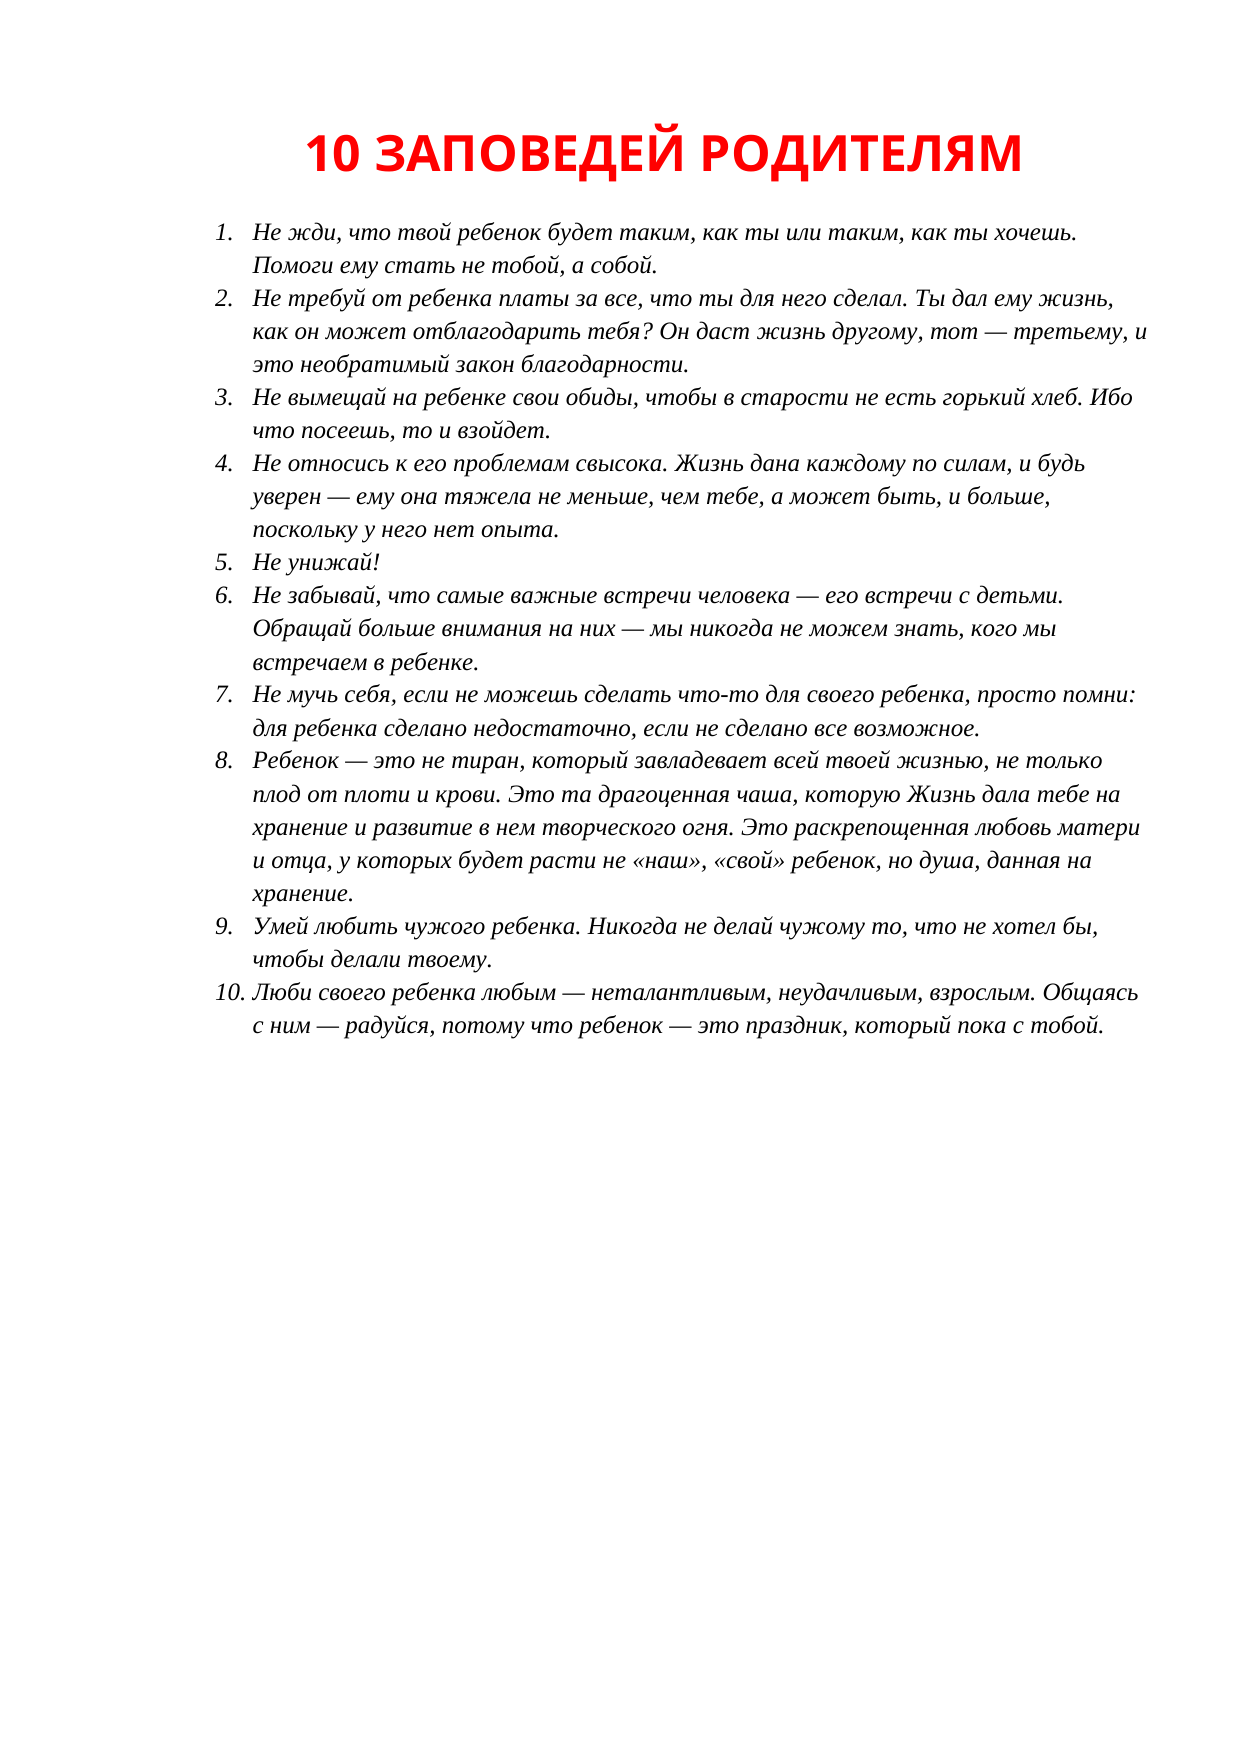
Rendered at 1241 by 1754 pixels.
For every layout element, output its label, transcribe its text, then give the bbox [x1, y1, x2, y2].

list Не мучь себя, если не можешь сделать что-то для своего ребенка, просто помни: для ребенка сделано недостаточно, если не сделано все возможное. [215, 679, 1152, 741]
list Не унижай! [215, 547, 1152, 576]
text 10 ЗАПОВЕДЕЙ РОДИТЕЛЯМ [177, 118, 1152, 186]
list Люби своего ребенка любым — неталантливым, неудачливым, взрослым. Общаясь с ним — радуйся, потому что ребенок — это праздник, который пока с тобой. [215, 977, 1152, 1038]
list Не требуй от ребенка платы за все, что ты для него сделал. Ты дал ему жизнь, как он может отблагодарить тебя? Он даст жизнь другому, тот — третьему, и это необратимый закон благодарности. [215, 283, 1152, 378]
list Умей любить чужого ребенка. Никогда не делай чужому то, что не хотел бы, чтобы делали твоему. [215, 911, 1152, 972]
list Не относись к его проблемам свысока. Жизнь дана каждому по силам, и будь уверен — ему она тяжела не меньше, чем тебе, а может быть, и больше, поскольку у него нет опыта. [215, 448, 1152, 543]
list Не забывай, что самые важные встречи человека — его встречи с детьми. Обращай больше внимания на них — мы никогда не можем знать, кого мы встречаем в ребенке. [215, 581, 1152, 675]
list Не вымещай на ребенке свои обиды, чтобы в старости не есть горький хлеб. Ибо что посеешь, то и взойдет. [215, 382, 1152, 444]
list Не жди, что твой ребенок будет таким, как ты или таким, как ты хочешь. Помоги ему стать не тобой, а собой. [215, 217, 1152, 279]
list Ребенок — это не тиран, который завладевает всей твоей жизнью, не только плод от плоти и крови. Это та драгоценная чаша, которую Жизнь дала тебе на хранение и развитие в нем творческого огня. Это раскрепощенная любовь матери и отца, у которых будет расти не «наш», «свой» ребенок, но душа, данная на хранение. [215, 746, 1152, 906]
